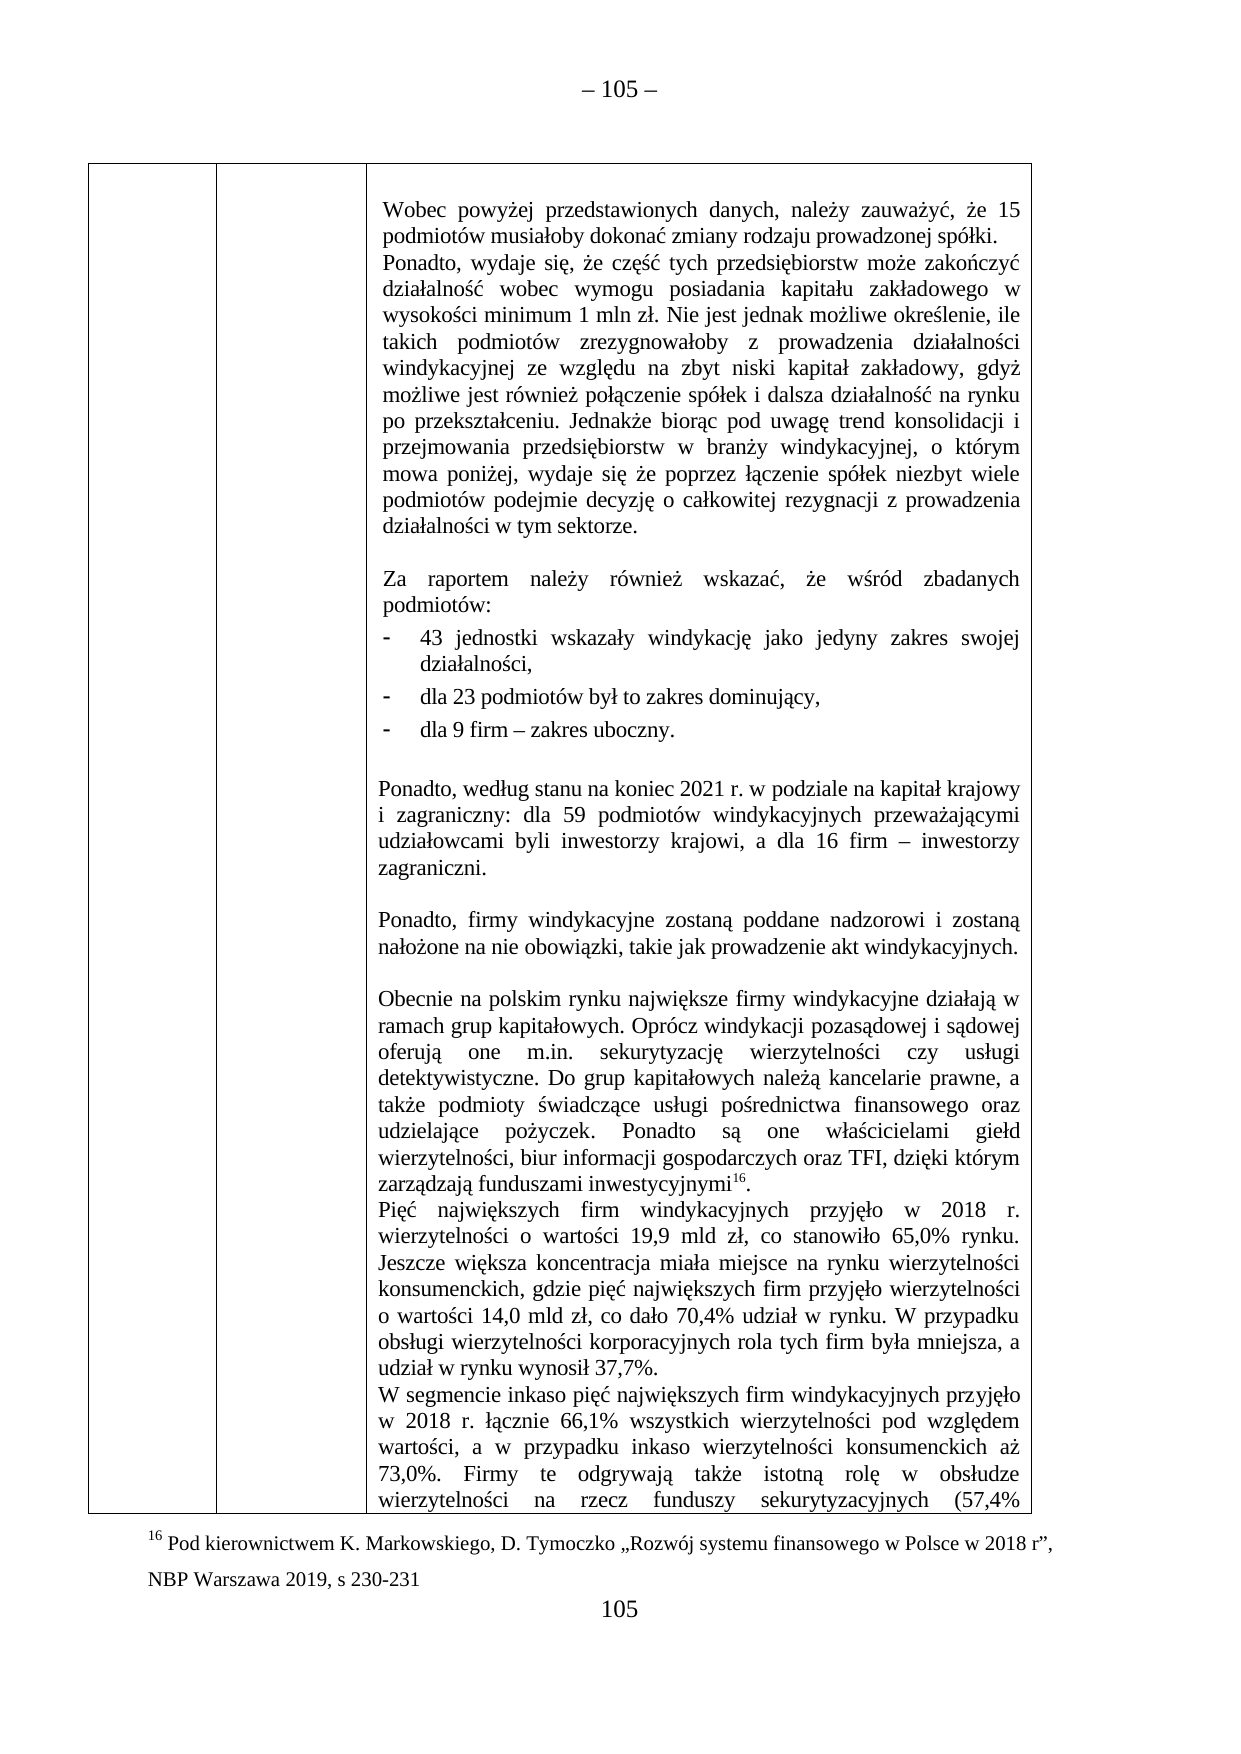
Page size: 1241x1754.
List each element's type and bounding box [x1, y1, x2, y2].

table_cell [217, 164, 366, 1512]
